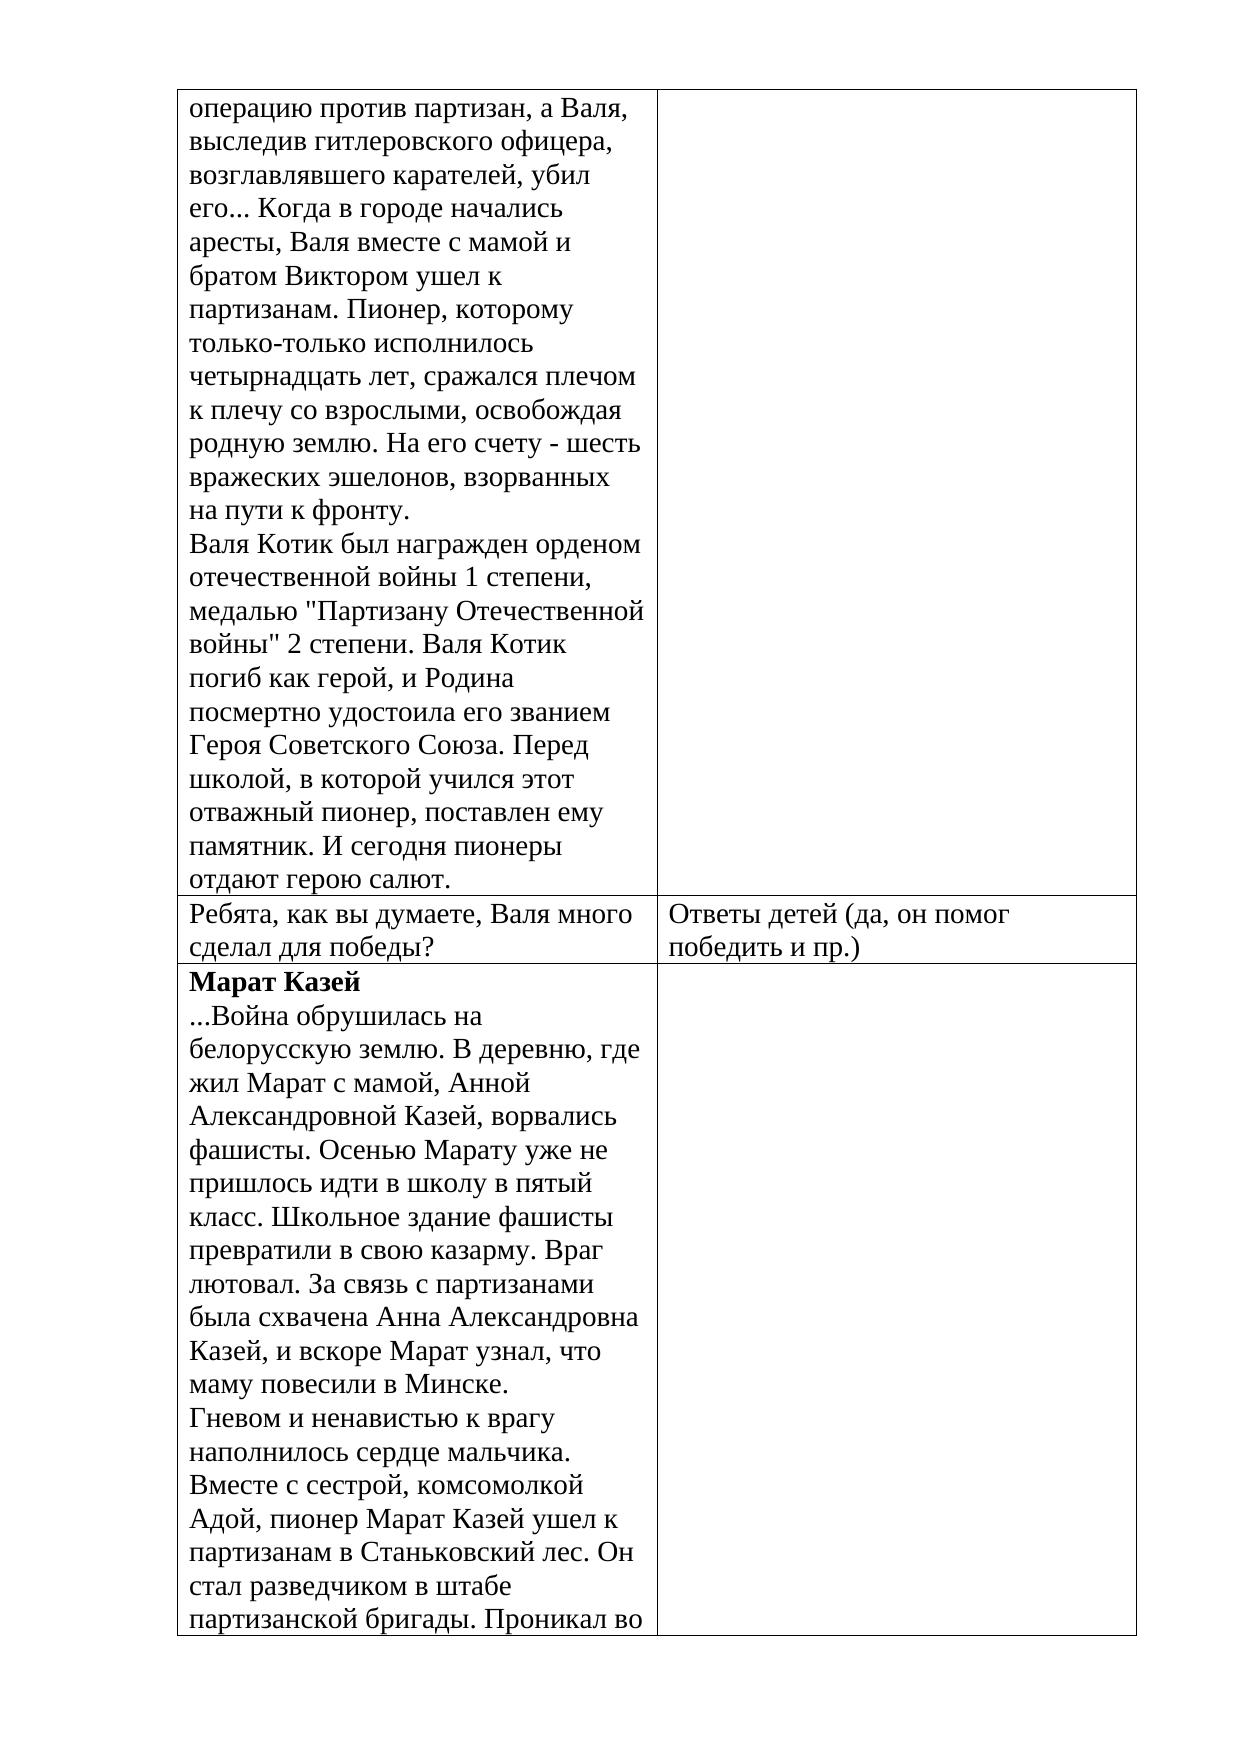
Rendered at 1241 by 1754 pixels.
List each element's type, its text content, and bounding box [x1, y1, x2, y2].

table_cell Ребята, как вы думаете, Валя много сделал для победы? [178, 896, 657, 963]
table_cell [658, 90, 1136, 895]
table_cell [178, 964, 657, 1635]
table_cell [178, 90, 657, 895]
table_cell [658, 964, 1136, 1635]
table_cell Ответы детей (да, он помог победить и пр.) [658, 896, 1136, 963]
